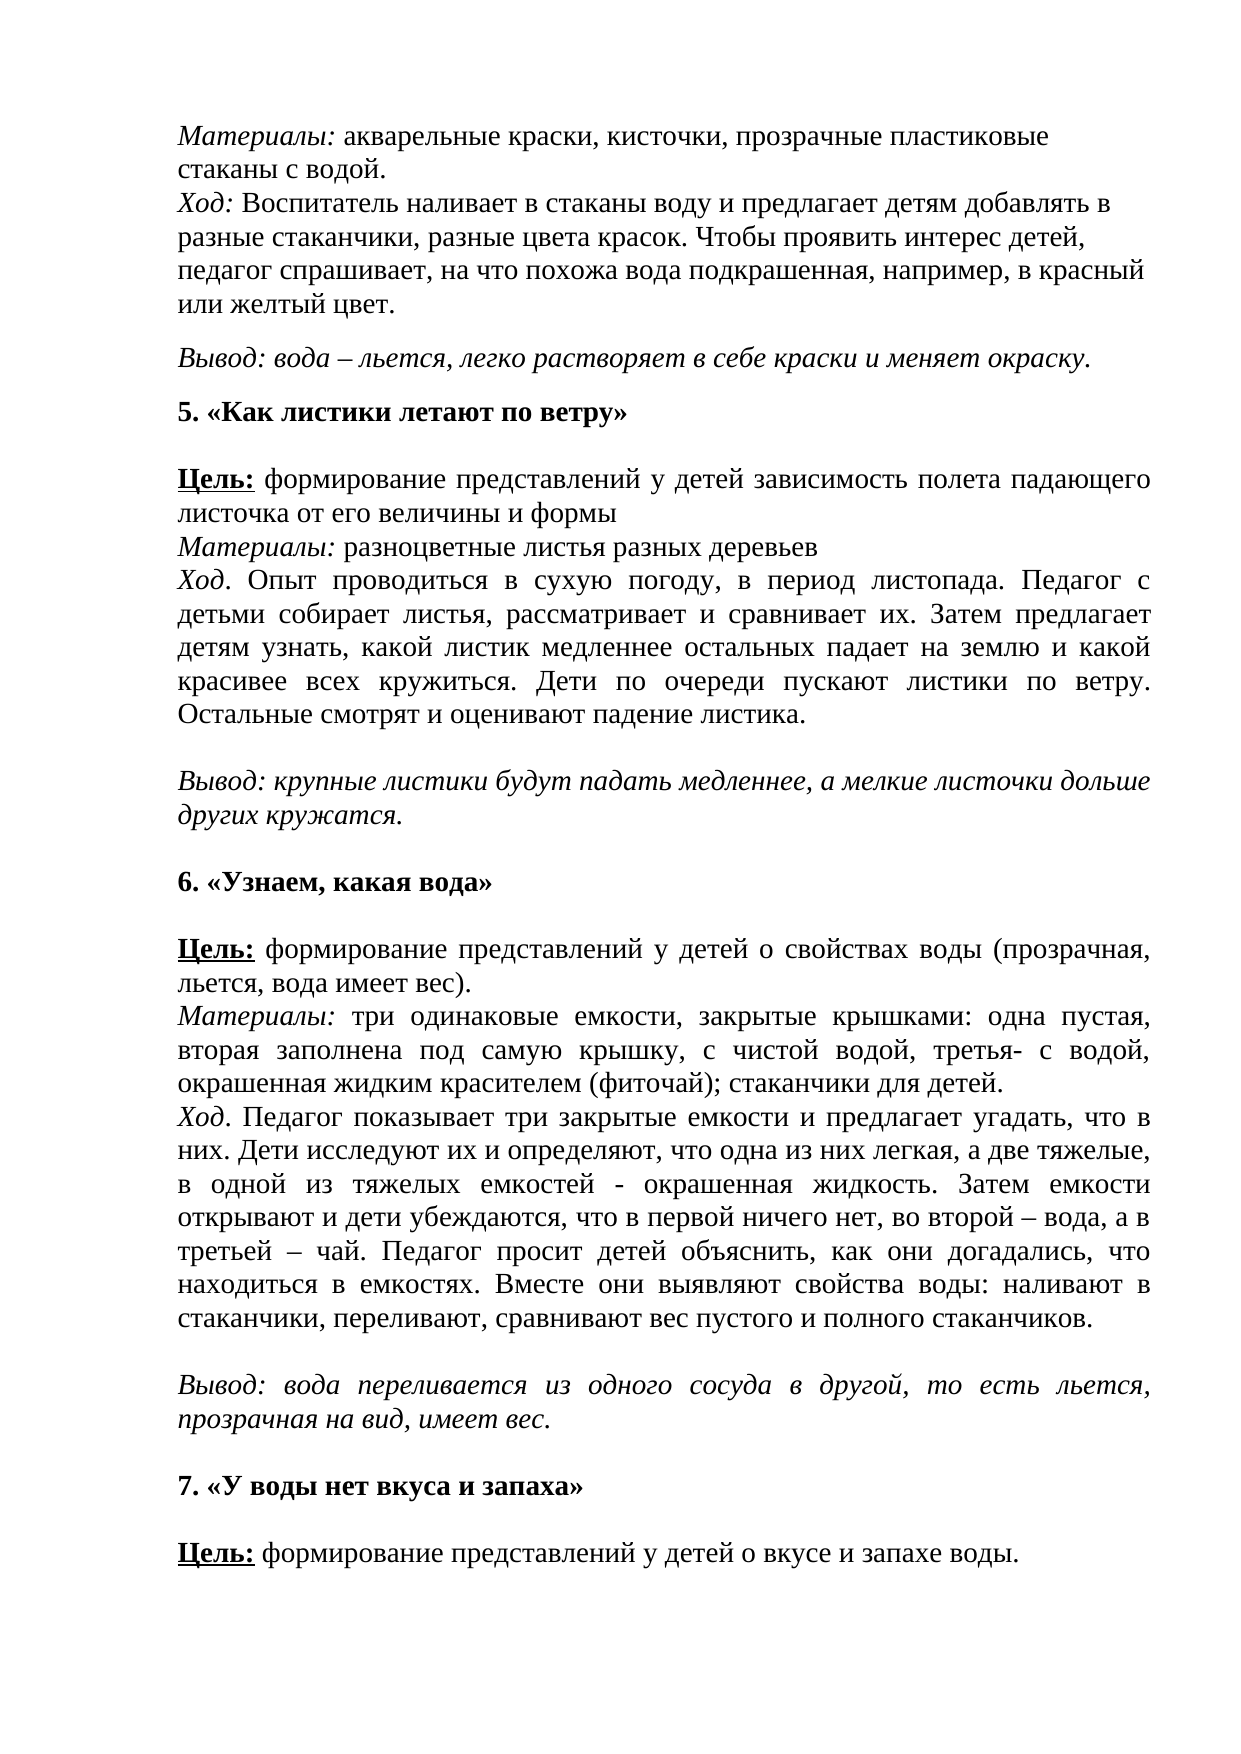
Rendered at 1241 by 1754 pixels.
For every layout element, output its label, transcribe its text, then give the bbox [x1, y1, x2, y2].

text Материалы: разноцветные листья разных деревьев [177, 529, 1152, 562]
text 7. «У воды нет вкуса и запаха» [177, 1468, 1152, 1501]
text Ход. Опыт проводиться в сухую погоду, в период листопада. Педагог с детьми собирает листья, рассматривает и сравнивает их. Затем предлагает детям узнать, какой листик медленнее остальных падает на землю и какой красивее всех кружиться. Дети по очереди пускают листики по ветру. Остальные смотрят и оценивают падение листика. [177, 562, 1152, 730]
text 5. «Как листики летают по ветру» [177, 394, 1152, 428]
text Цель: формирование представлений у детей о свойствах воды (прозрачная, льется, вода имеет вес). [177, 931, 1152, 998]
text Материалы: акварельные краски, кисточки, прозрачные пластиковые стаканы с водой. Ход: Воспитатель наливает в стаканы воду и предлагает детям добавлять в разные стаканчики, разные цвета красок. Чтобы проявить интерес детей, педагог спрашивает, на что похожа вода подкрашенная, например, в красный или желтый цвет. [177, 118, 1152, 319]
text Вывод: крупные листики будут падать медленнее, а мелкие листочки дольше других кружатся. [177, 763, 1152, 831]
text Ход. Педагог показывает три закрытые емкости и предлагает угадать, что в них. Дети исследуют их и определяют, что одна из них легкая, а две тяжелые, в одной из тяжелых емкостей - окрашенная жидкость. Затем емкости открывают и дети убеждаются, что в первой ничего нет, во второй – вода, а в третьей – чай. Педагог просит детей объяснить, как они догадались, что находиться в емкостях. Вместе они выявляют свойства воды: наливают в стаканчики, переливают, сравнивают вес пустого и полного стаканчиков. [177, 1099, 1152, 1334]
text Вывод: вода – льется, легко растворяет в себе краски и меняет окраску. [177, 340, 1152, 374]
text Вывод: вода переливается из одного сосуда в другой, то есть льется, прозрачная на вид, имеет вес. [177, 1367, 1152, 1434]
text Цель: формирование представлений у детей зависимость полета падающего листочка от его величины и формы [177, 462, 1152, 529]
text 6. «Узнаем, какая вода» [177, 864, 1152, 898]
text Цель: формирование представлений у детей о вкусе и запахе воды. [177, 1535, 1152, 1568]
text Материалы: три одинаковые емкости, закрытые крышками: одна пустая, вторая заполнена под самую крышку, с чистой водой, третья- с водой, окрашенная жидким красителем (фиточай); стаканчики для детей. [177, 998, 1152, 1099]
